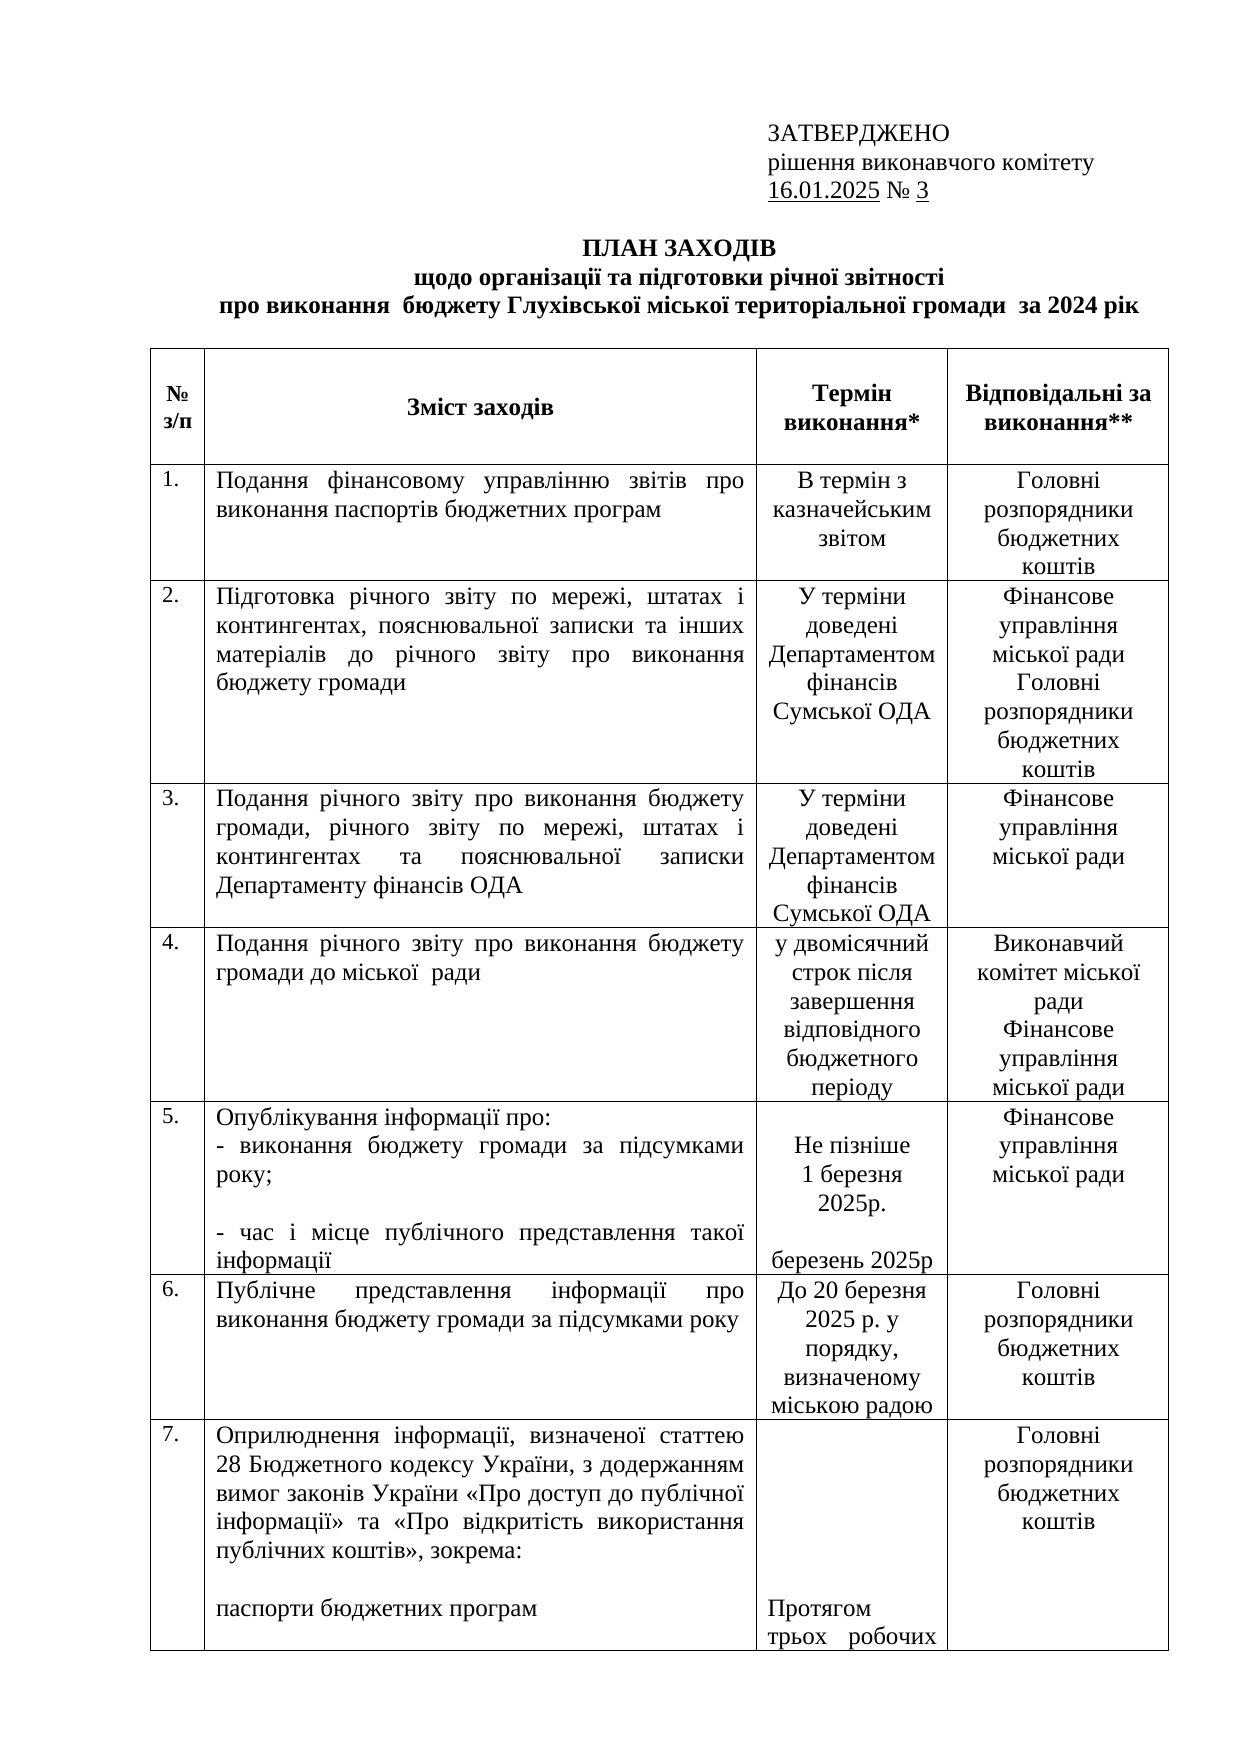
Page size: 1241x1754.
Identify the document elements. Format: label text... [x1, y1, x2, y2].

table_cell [948, 1420, 1168, 1650]
table_cell Подання річного звіту про виконання бюджету громади, річного звіту по мережі, штатах і контингентах та пояснювальної записки Департаменту фінансів ОДА [205, 784, 756, 927]
table_cell До 20 березня 2025 р. у порядку, визначеному міською радою [757, 1275, 947, 1419]
table_cell Підготовка річного звіту по мережі, штатах і контингентах, пояснювальної записки та інших матеріалів до річного звіту про виконання бюджету громади [205, 581, 756, 782]
table_cell Не пізніше 1 березня 2025р. березень 2025р [757, 1102, 947, 1274]
text ПЛАН ЗАХОДІВ [177, 233, 1181, 262]
table_header Термін виконання* [757, 349, 947, 464]
table_cell Подання фінансовому управлінню звітів про виконання паспортів бюджетних програм [205, 465, 756, 580]
table_cell у двомісячний строк після завершення відповідного бюджетного періоду [757, 928, 947, 1101]
table_cell В термін з казначейським звітом [757, 465, 947, 580]
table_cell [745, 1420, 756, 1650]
table_cell У терміни доведені Департаментом фінансів Сумської ОДА [757, 581, 947, 782]
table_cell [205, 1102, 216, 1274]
table_cell [151, 1275, 204, 1419]
text про виконання бюджету Глухівської міської територіальної громади за 2024 рік [177, 291, 1181, 319]
table_cell Головні розпорядники бюджетних коштів [948, 465, 1168, 580]
table_cell [151, 1420, 204, 1650]
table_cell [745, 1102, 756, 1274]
table_cell [151, 928, 204, 1101]
table_cell [151, 784, 204, 927]
table_cell [151, 465, 204, 580]
table_header № з/п [151, 349, 204, 464]
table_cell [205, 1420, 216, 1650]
table_cell Головні розпорядники бюджетних коштів [948, 1275, 1168, 1419]
list 16.01.2025 № 3 [680, 176, 1181, 204]
list ЗАТВЕРДЖЕНО [723, 118, 1181, 147]
table_cell [151, 581, 204, 782]
text щодо організації та підготовки річної звітності [177, 262, 1181, 291]
table_cell Фінансове управління міської ради [948, 784, 1168, 927]
table_cell Виконавчий комітет міської ради Фінансове управління міської ради [948, 928, 1168, 1101]
table_header Відповідальні за виконання** [948, 349, 1168, 464]
table_cell Публічне представлення інформації про виконання бюджету громади за підсумками року [205, 1275, 756, 1419]
table_cell Фінансове управління міської ради Головні розпорядники бюджетних коштів [948, 581, 1168, 782]
table_cell Фінансове управління міської ради [948, 1102, 1168, 1274]
table_cell Подання річного звіту про виконання бюджету громади до міської ради [205, 928, 756, 1101]
list рішення виконавчого комітету [723, 147, 1181, 176]
table_header Зміст заходів [205, 349, 756, 464]
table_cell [757, 1420, 947, 1650]
table_cell [151, 1102, 204, 1274]
table_cell У терміни доведені Департаментом фінансів Сумської ОДА [757, 784, 947, 927]
